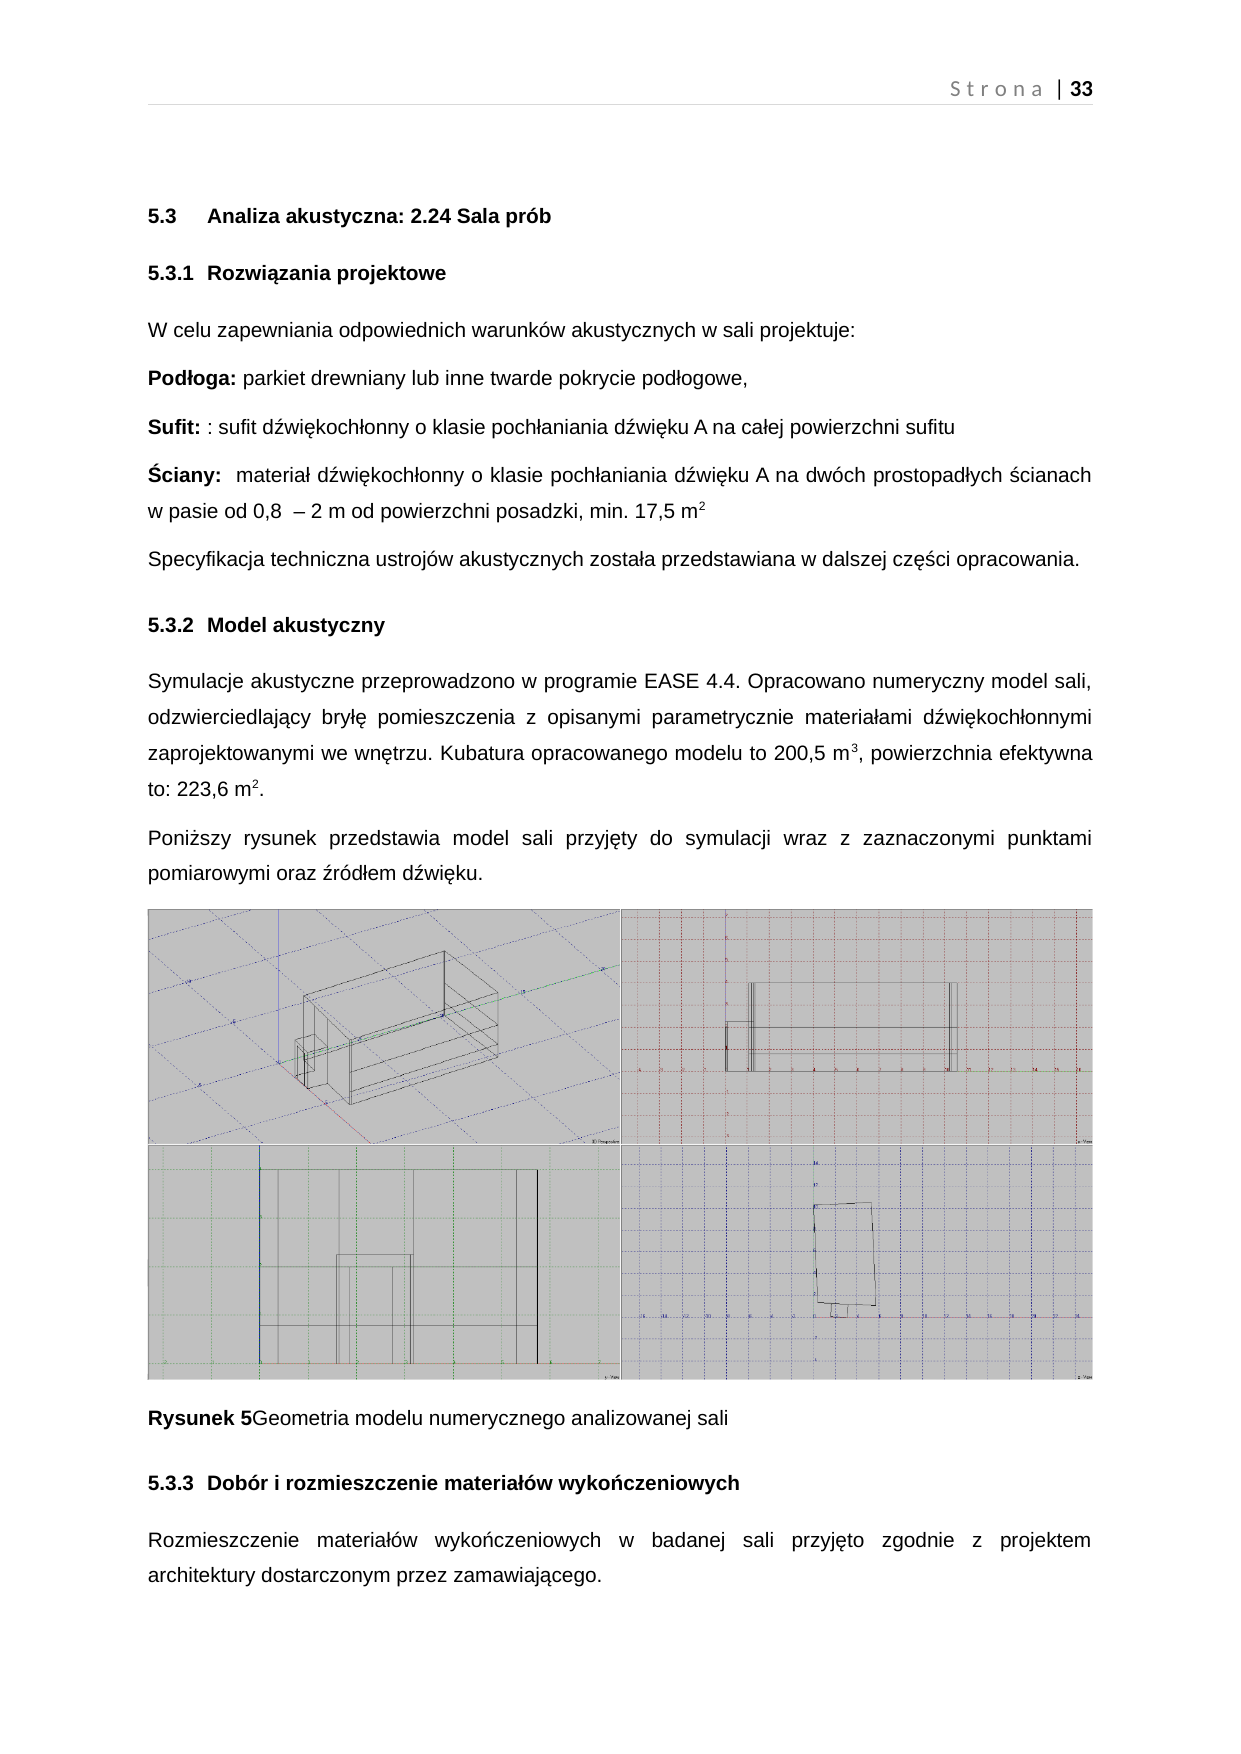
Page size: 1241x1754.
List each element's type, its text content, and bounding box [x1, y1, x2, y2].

text Rysunek 5Geometria modelu numerycznego analizowanej sali [148, 1406, 1093, 1429]
text Rozmieszczenie materiałów wykończeniowych w badanej sali przyjęto zgodnie z projektem architektury dostarczonym przez zamawiającego. [148, 1527, 1093, 1587]
list Dobór i rozmieszczenie materiałów wykończeniowych [148, 1471, 1093, 1495]
text Sufit: : sufit dźwiękochłonny o klasie pochłaniania dźwięku A na całej powierzchni sufitu [148, 414, 1093, 438]
text Ściany: materiał dźwiękochłonny o klasie pochłaniania dźwięku A na dwóch prostopadłych ścianach w pasie od 0,8 – 2 m od powierzchni posadzki, min. 17,5 m2 [148, 463, 1093, 523]
list Analiza akustyczna: 2.24 Sala prób [148, 204, 1093, 228]
text Poniższy rysunek przedstawia model sali przyjęty do symulacji wraz z zaznaczonymi punktami pomiarowymi oraz źródłem dźwięku. [148, 825, 1093, 885]
list Rozwiązania projektowe [148, 261, 1093, 285]
text Podłoga: parkiet drewniany lub inne twarde pokrycie podłogowe, [148, 366, 1093, 390]
list Model akustyczny [148, 612, 1093, 636]
text Symulacje akustyczne przeprowadzono w programie EASE 4.4. Opracowano numeryczny model sali, odzwierciedlający bryłę pomieszczenia z opisanymi parametrycznie materiałami dźwiękochłonnymi zaprojektowanymi we wnętrzu. Kubatura opracowanego modelu to 200,5 m3, powierzchnia efektywna to: 223,6 m2. [148, 669, 1093, 801]
picture [147, 909, 1093, 1380]
text W celu zapewniania odpowiednich warunków akustycznych w sali projektuje: [148, 318, 1093, 342]
text Specyfikacja techniczna ustrojów akustycznych została przedstawiana w dalszej części opracowania. [148, 547, 1093, 571]
